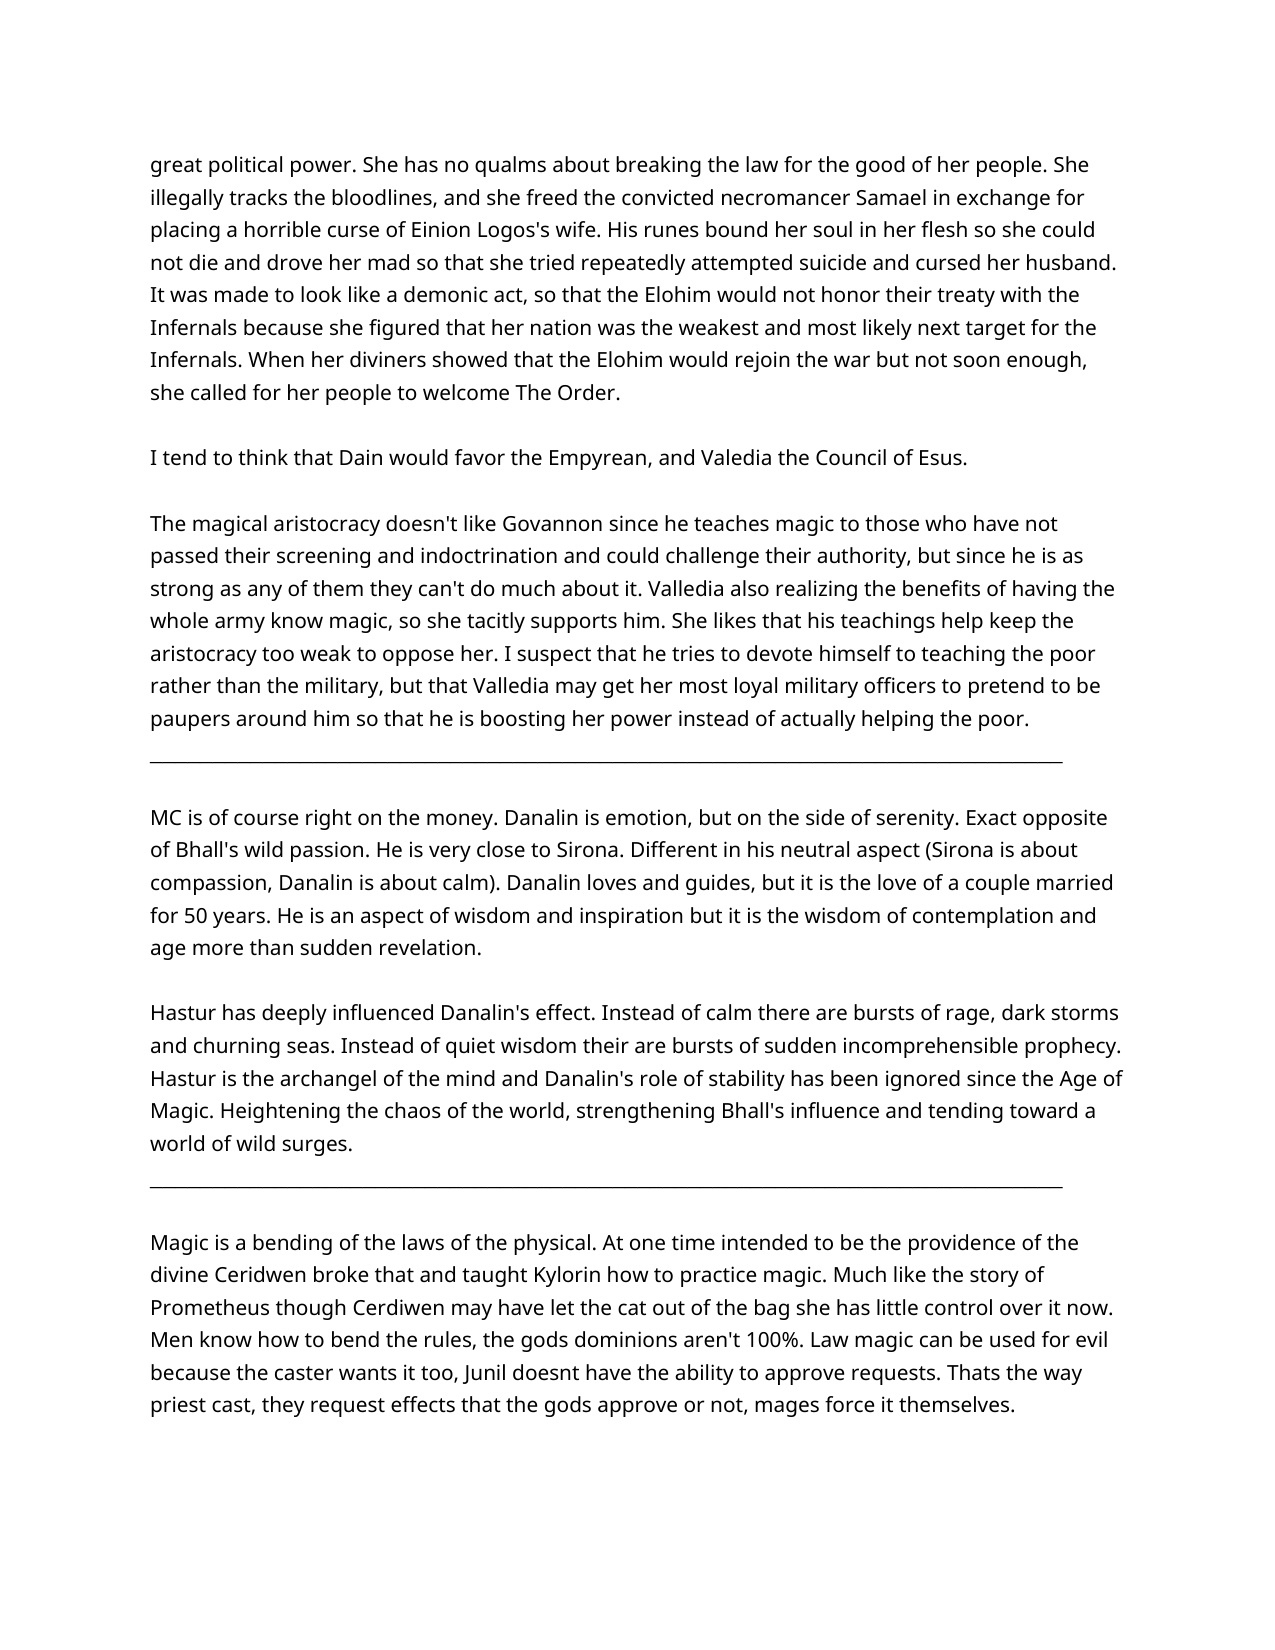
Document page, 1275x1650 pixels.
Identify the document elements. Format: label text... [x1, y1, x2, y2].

text _________________________________________________________________________ [150, 1162, 1125, 1190]
text Hastur has deeply influenced Danalin's effect. Instead of calm there are bursts of rage, dark storms and churning seas. Instead of quiet wisdom their are bursts of sudden incomprehensible prophecy. Hastur is the archangel of the mind and Danalin's role of stability has been ignored since the Age of Magic. Heightening the chaos of the world, strengthening Bhall's influence and tending toward a world of wild surges. [150, 998, 1125, 1157]
text _________________________________________________________________________ [150, 737, 1125, 766]
text Magic is a bending of the laws of the physical. At one time intended to be the providence of the divine Ceridwen broke that and taught Kylorin how to practice magic. Much like the story of Prometheus though Cerdiwen may have let the cat out of the bag she has little control over it now. Men know how to bend the rules, the gods dominions aren't 100%. Law magic can be used for evil because the caster wants it too, Junil doesnt have the ability to approve requests. Thats the way priest cast, they request effects that the gods approve or not, mages force it themselves. [150, 1228, 1125, 1419]
text MC is of course right on the money. Danalin is emotion, but on the side of serenity. Exact opposite of Bhall's wild passion. He is very close to Sirona. Different in his neutral aspect (Sirona is about compassion, Danalin is about calm). Danalin loves and guides, but it is the love of a couple married for 50 years. He is an aspect of wisdom and inspiration but it is the wisdom of contemplation and age more than sudden revelation. [150, 803, 1125, 962]
text I tend to think that Dain would favor the Empyrean, and Valedia the Council of Esus. [150, 443, 1125, 472]
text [150, 150, 1125, 407]
text The magical aristocracy doesn't like Govannon since he teaches magic to those who have not passed their screening and indoctrination and could challenge their authority, but since he is as strong as any of them they can't do much about it. Valledia also realizing the benefits of having the whole army know magic, so she tacitly supports him. She likes that his teachings help keep the aristocracy too weak to oppose her. I suspect that he tries to devote himself to teaching the poor rather than the military, but that Valledia may get her most loyal military officers to pretend to be paupers around him so that he is boosting her power instead of actually helping the poor. [150, 509, 1125, 733]
